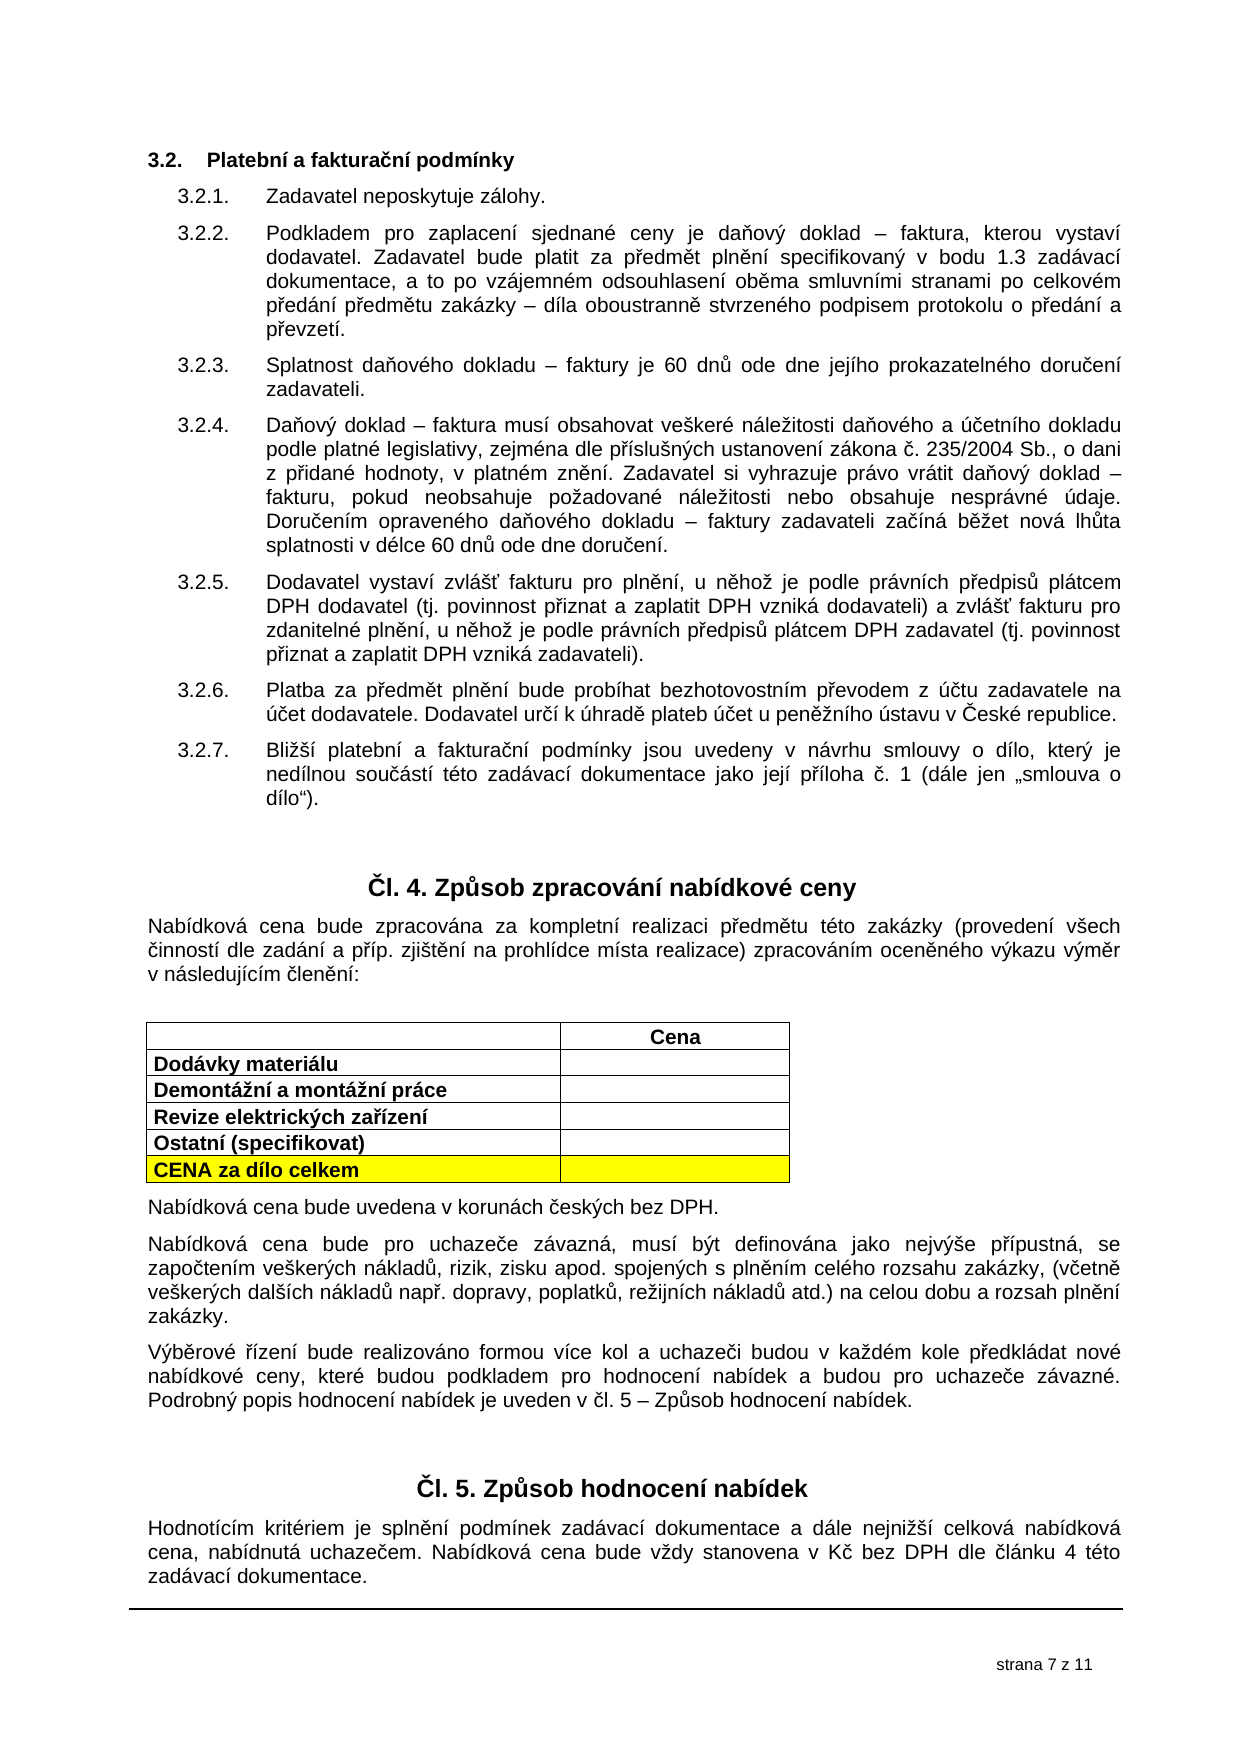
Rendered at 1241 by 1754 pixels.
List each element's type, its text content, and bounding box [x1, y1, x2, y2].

table_cell [561, 1076, 789, 1102]
table_cell Ostatní (specifikovat) [147, 1130, 560, 1155]
text Dodavatel vystaví zvlášť fakturu pro plnění, u něhož je podle právních předpisů plátcem DPH dodavatel (tj. povinnost přiznat a zaplatit DPH vzniká dodavateli) a zvlášť fakturu pro zdanitelné plnění, u něhož je podle právních předpisů plátcem DPH zadavatel (tj. povinnost přiznat a zaplatit DPH vzniká zadavateli). [177, 569, 1122, 665]
table_header [147, 1023, 560, 1049]
text Nabídková cena bude pro uchazeče závazná, musí být definována jako nejvýše přípustná, se započtením veškerých nákladů, rizik, zisku apod. spojených s plněním celého rozsahu zakázky, (včetně veškerých dalších nákladů např. dopravy, poplatků, režijních nákladů atd.) na celou dobu a rozsah plnění zakázky. [148, 1232, 1122, 1327]
table_cell [561, 1103, 789, 1128]
text Nabídková cena bude uvedena v korunách českých bez DPH. [148, 1195, 1122, 1219]
text Splatnost daňového dokladu – faktury je 60 dnů ode dne jejího prokazatelného doručení zadavateli. [177, 353, 1122, 401]
text Platební a fakturační podmínky [148, 148, 1122, 172]
table_cell Revize elektrických zařízení [147, 1103, 560, 1128]
text Způsob zpracování nabídkové ceny [102, 873, 1122, 901]
table_cell [561, 1130, 789, 1155]
text Platba za předmět plnění bude probíhat bezhotovostním převodem z účtu zadavatele na účet dodavatele. Dodavatel určí k úhradě plateb účet u peněžního ústavu v České republice. [177, 678, 1122, 726]
text Zadavatel neposkytuje zálohy. [177, 184, 1122, 208]
text Bližší platební a fakturační podmínky jsou uvedeny v návrhu smlouvy o dílo, který je nedílnou součástí této zadávací dokumentace jako její příloha č. 1 (dále jen „smlouva o dílo“). [177, 738, 1122, 810]
table_cell [561, 1050, 789, 1075]
text Hodnotícím kritériem je splnění podmínek zadávací dokumentace a dále nejnižší celková nabídková cena, nabídnutá uchazečem. Nabídková cena bude vždy stanovena v Kč bez DPH dle článku 4 této zadávací dokumentace. [148, 1516, 1122, 1587]
text Nabídková cena bude zpracována za kompletní realizaci předmětu této zakázky (provedení všech činností dle zadání a příp. zjištění na prohlídce místa realizace) zpracováním oceněného výkazu výměr v následujícím členění: [148, 914, 1122, 986]
text Způsob hodnocení nabídek [102, 1474, 1122, 1503]
table_cell Dodávky materiálu [147, 1050, 560, 1075]
table_cell Demontážní a montážní práce [147, 1076, 560, 1102]
text Výběrové řízení bude realizováno formou více kol a uchazeči budou v každém kole předkládat nové nabídkové ceny, které budou podkladem pro hodnocení nabídek a budou pro uchazeče závazné. Podrobný popis hodnocení nabídek je uveden v čl. 5 – Způsob hodnocení nabídek. [148, 1340, 1122, 1412]
text Podkladem pro zaplacení sjednané ceny je daňový doklad – faktura, kterou vystaví dodavatel. Zadavatel bude platit za předmět plnění specifikovaný v bodu 1.3 zadávací dokumentace, a to po vzájemném odsouhlasení oběma smluvními stranami po celkovém předání předmětu zakázky – díla oboustranně stvrzeného podpisem protokolu o předání a převzetí. [177, 221, 1122, 340]
text Daňový doklad – faktura musí obsahovat veškeré náležitosti daňového a účetního dokladu podle platné legislativy, zejména dle příslušných ustanovení zákona č. 235/2004 Sb., o dani z přidané hodnoty, v platném znění. Zadavatel si vyhrazuje právo vrátit daňový doklad – fakturu, pokud neobsahuje požadované náležitosti nebo obsahuje nesprávné údaje. Doručením opraveného daňového dokladu – faktury zadavateli začíná běžet nová lhůta splatnosti v délce 60 dnů ode dne doručení. [177, 413, 1122, 557]
table_cell [561, 1156, 789, 1182]
table_header Cena [561, 1023, 789, 1049]
table_cell CENA za dílo celkem [147, 1156, 560, 1182]
